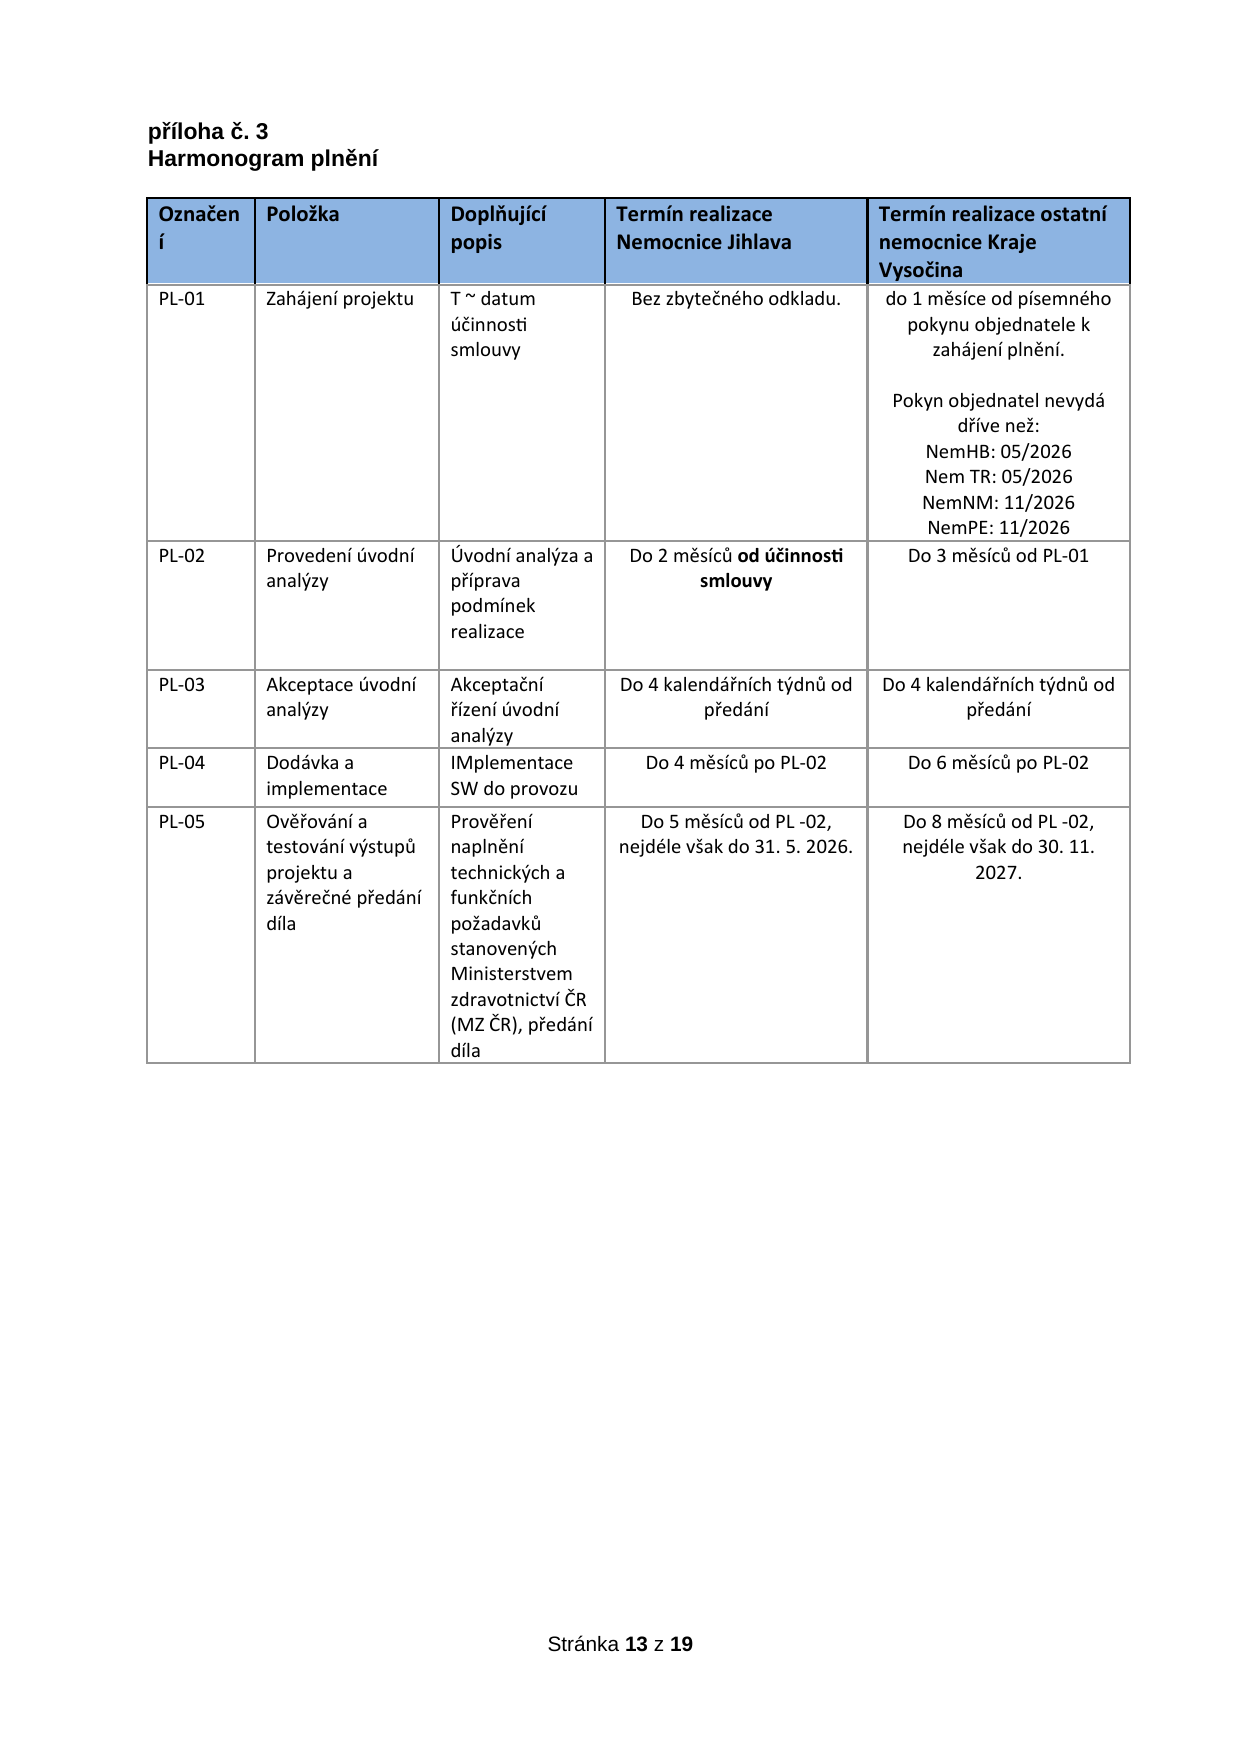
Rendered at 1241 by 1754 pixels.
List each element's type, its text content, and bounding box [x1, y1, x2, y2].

table_header Doplňující popis [440, 199, 604, 283]
table_cell Do 4 kalendářních týdnů od předání [869, 671, 1129, 747]
table_cell Ověřování a testování výstupů projektu a závěrečné předání díla [256, 808, 438, 1062]
table_cell PL-03 [148, 671, 254, 747]
table_cell Akceptační řízení úvodní analýzy [440, 671, 604, 747]
table_cell Bez zbytečného odkladu. [606, 286, 866, 540]
table_cell Do 5 měsíců od PL -02, nejdéle však do 31. 5. 2026. [606, 808, 866, 1062]
table_cell Do 6 měsíců po PL-02 [869, 749, 1129, 806]
table_cell IMplementace SW do provozu [440, 749, 604, 806]
table_cell Do 4 kalendářních týdnů od předání [606, 671, 866, 747]
table_cell Prověření naplnění technických a funkčních požadavků stanovených Ministerstvem zdravotnictví ČR (MZ ČR), předání díla [440, 808, 604, 1062]
table_cell PL-05 [148, 808, 254, 1062]
text příloha č. 3 [148, 118, 1093, 144]
table_cell Do 4 měsíců po PL-02 [606, 749, 866, 806]
table_cell PL-01 [148, 286, 254, 540]
table_cell PL-04 [148, 749, 254, 806]
table_cell Dodávka a implementace [256, 749, 438, 806]
table_cell PL-02 [148, 542, 254, 669]
table_cell Úvodní analýza a příprava podmínek realizace [440, 542, 604, 669]
table_header Označení [148, 199, 254, 283]
table_cell Do 3 měsíců od PL-01 [869, 542, 1129, 669]
table_cell Do 8 měsíců od PL -02, nejdéle však do 30. 11. 2027. [869, 808, 1129, 1062]
table_cell Provedení úvodní analýzy [256, 542, 438, 669]
table_cell T ~ datum účinnosti smlouvy [440, 286, 604, 540]
table_cell Do 2 měsíců od účinnosti smlouvy [606, 542, 866, 669]
text Harmonogram plnění [148, 144, 1093, 171]
table_header Termín realizace Nemocnice Jihlava [606, 199, 866, 283]
table_cell do 1 měsíce od písemného pokynu objednatele k zahájení plnění. Pokyn objednatel nevydá dříve než: NemHB: 05/2026 Nem TR: 05/2026 NemNM: 11/2026 NemPE: 11/2026 [869, 286, 1129, 540]
table_cell Akceptace úvodní analýzy [256, 671, 438, 747]
table_cell Zahájení projektu [256, 286, 438, 540]
table_header Termín realizace ostatní nemocnice Kraje Vysočina [869, 199, 1129, 283]
table_header Položka [256, 199, 438, 283]
